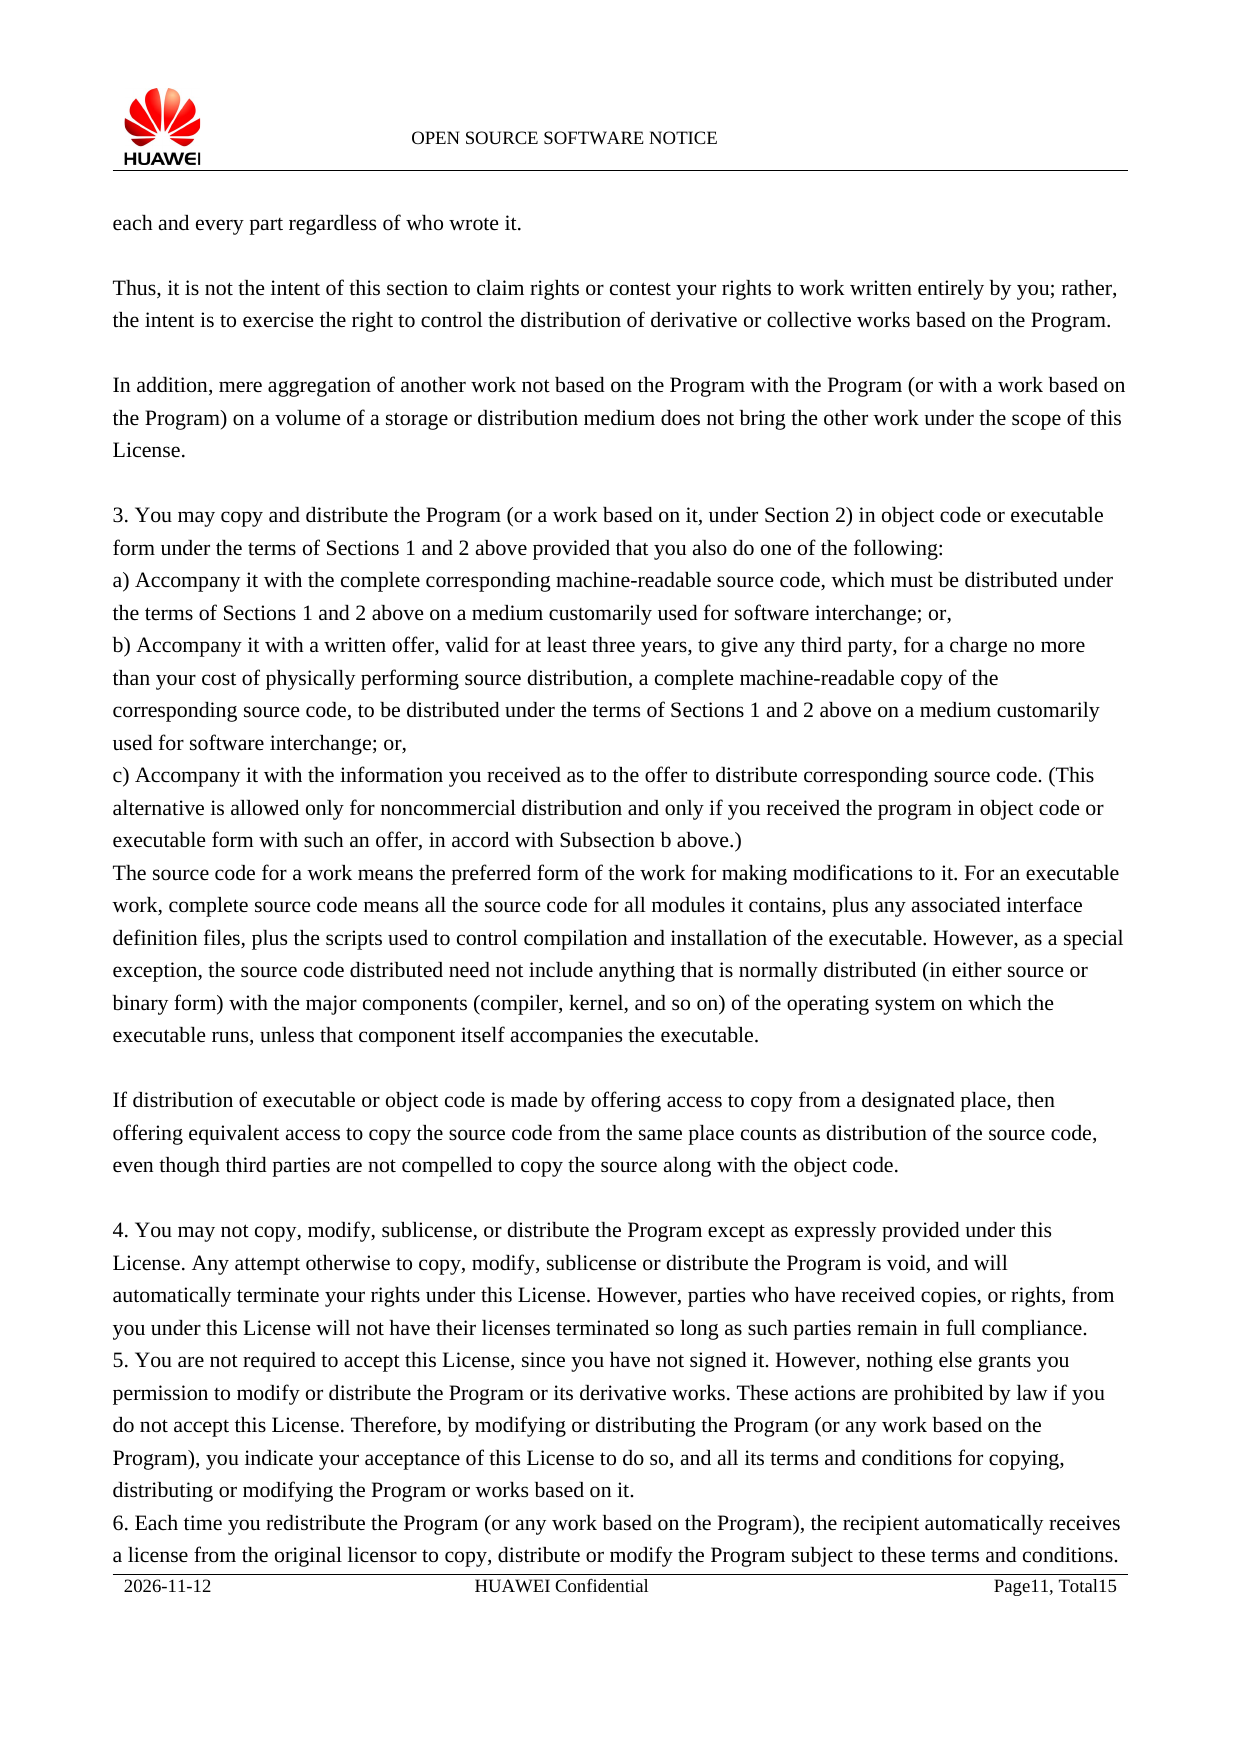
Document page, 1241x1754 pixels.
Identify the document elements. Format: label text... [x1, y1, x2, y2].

picture [124, 88, 201, 165]
